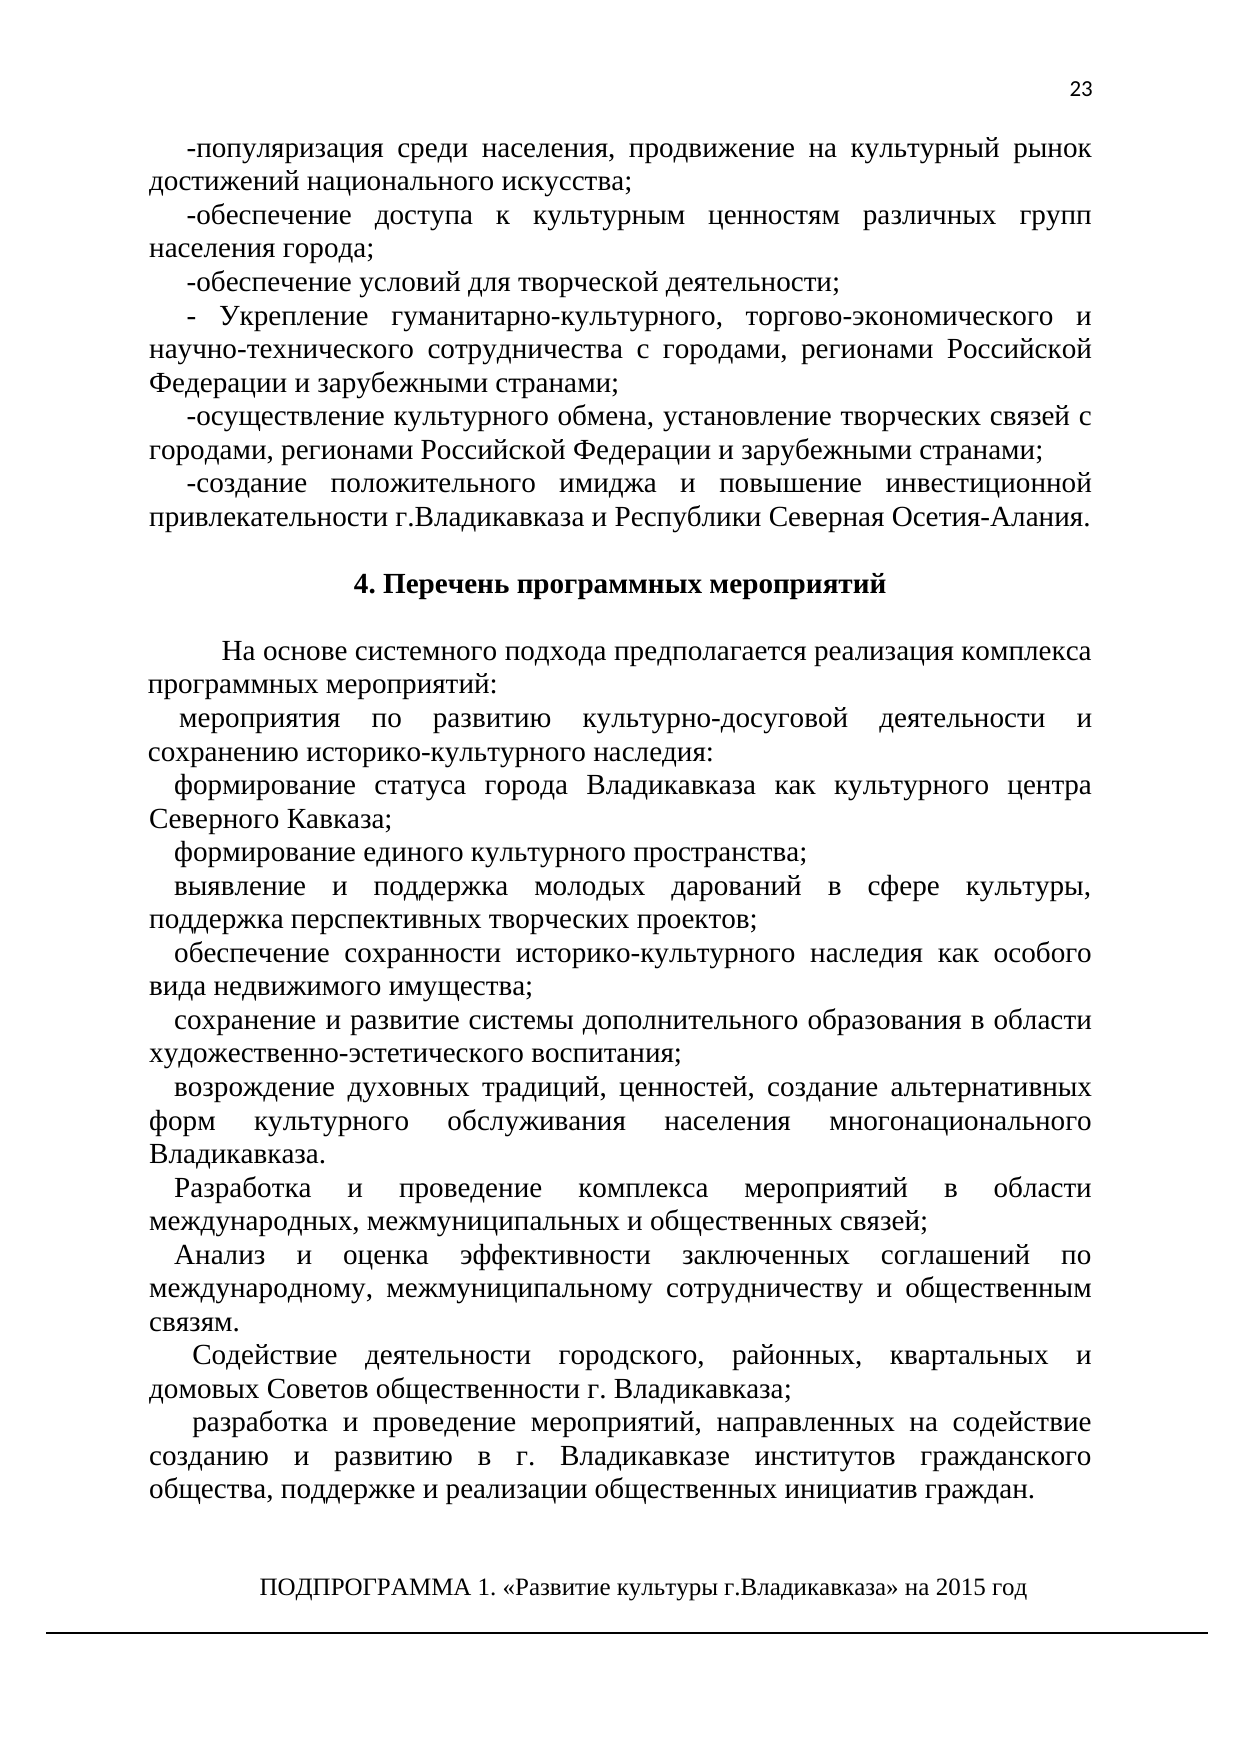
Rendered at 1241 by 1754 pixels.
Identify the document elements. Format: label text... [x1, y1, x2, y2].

text сохранение и развитие системы дополнительного образования в области художественно-эстетического воспитания; [149, 1002, 1092, 1069]
text возрождение духовных традиций, ценностей, создание альтернативных форм культурного обслуживания населения многонационального Владикавказа. [149, 1069, 1092, 1170]
text На основе системного подхода предполагается реализация комплекса программных мероприятий: [148, 633, 1092, 700]
text мероприятия по развитию культурно-досуговой деятельности и сохранению историко-культурного наследия: [148, 700, 1092, 767]
text формирование единого культурного пространства; [149, 834, 1092, 868]
text выявление и поддержка молодых дарований в сфере культуры, поддержка перспективных творческих проектов; [149, 868, 1092, 935]
text Анализ и оценка эффективности заключенных соглашений по международному, межмуниципальному сотрудничеству и общественным связям. [149, 1237, 1092, 1337]
text -осуществление культурного обмена, установление творческих связей с городами, регионами Российской Федерации и зарубежными странами; [149, 398, 1092, 465]
text 4. Перечень программных мероприятий [148, 566, 1092, 599]
text -обеспечение условий для творческой деятельности; [149, 264, 1092, 298]
text Содействие деятельности городского, районных, квартальных и домовых Советов общественности г. Владикавказа; [149, 1337, 1092, 1404]
text обеспечение сохранности историко-культурного наследия как особого вида недвижимого имущества; [149, 935, 1092, 1002]
text разработка и проведение мероприятий, направленных на содействие созданию и развитию в г. Владикавказе институтов гражданского общества, поддержке и реализации общественных инициатив граждан. [149, 1404, 1092, 1505]
table_header ПОДПРОГРАММА 1. «Развитие культуры г.Владикавказа» на 2015 год [46, 1572, 1207, 1632]
text - Укрепление гуманитарно-культурного, торгово-экономического и научно-технического сотрудничества с городами, регионами Российской Федерации и зарубежными странами; [149, 298, 1092, 398]
text Разработка и проведение комплекса мероприятий в области международных, межмуниципальных и общественных связей; [149, 1170, 1092, 1237]
text формирование статуса города Владикавказа как культурного центра Северного Кавказа; [149, 767, 1092, 834]
text -популяризация среди населения, продвижение на культурный рынок достижений национального искусства; [149, 130, 1092, 197]
text -создание положительного имиджа и повышение инвестиционной привлекательности г.Владикавказа и Республики Северная Осетия-Алания. [149, 465, 1092, 532]
text -обеспечение доступа к культурным ценностям различных групп населения города; [149, 197, 1092, 264]
